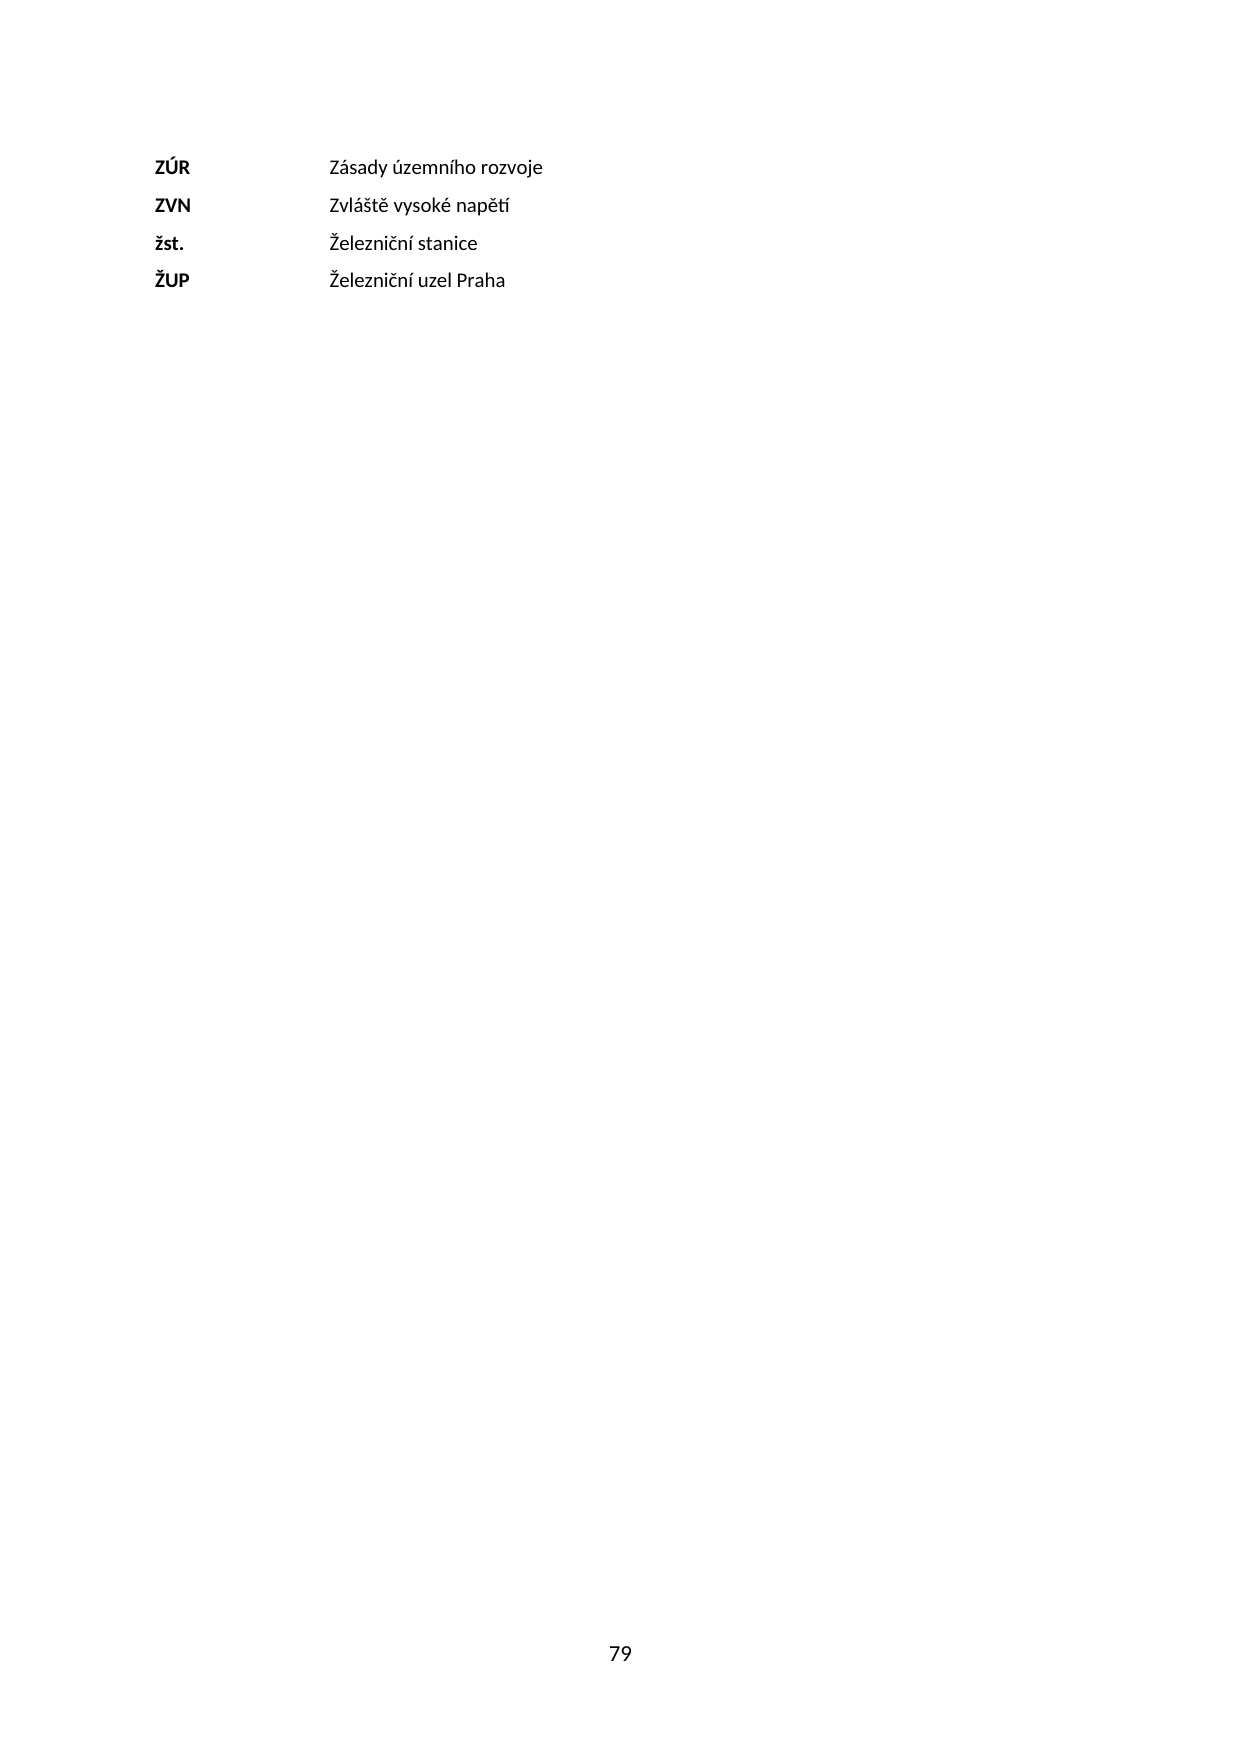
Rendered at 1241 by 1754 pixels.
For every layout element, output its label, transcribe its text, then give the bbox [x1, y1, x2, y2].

table_cell Železniční uzel Praha [322, 261, 1092, 299]
table_cell Zvláště vysoké napětí [322, 186, 1092, 223]
table_cell ŽUP [148, 261, 322, 299]
table_cell žst. [148, 224, 322, 261]
table_cell Zásady územního rozvoje [322, 148, 1092, 186]
table_cell Železniční stanice [322, 224, 1092, 261]
table_cell ZÚR [148, 148, 322, 186]
table_cell ZVN [148, 186, 322, 223]
